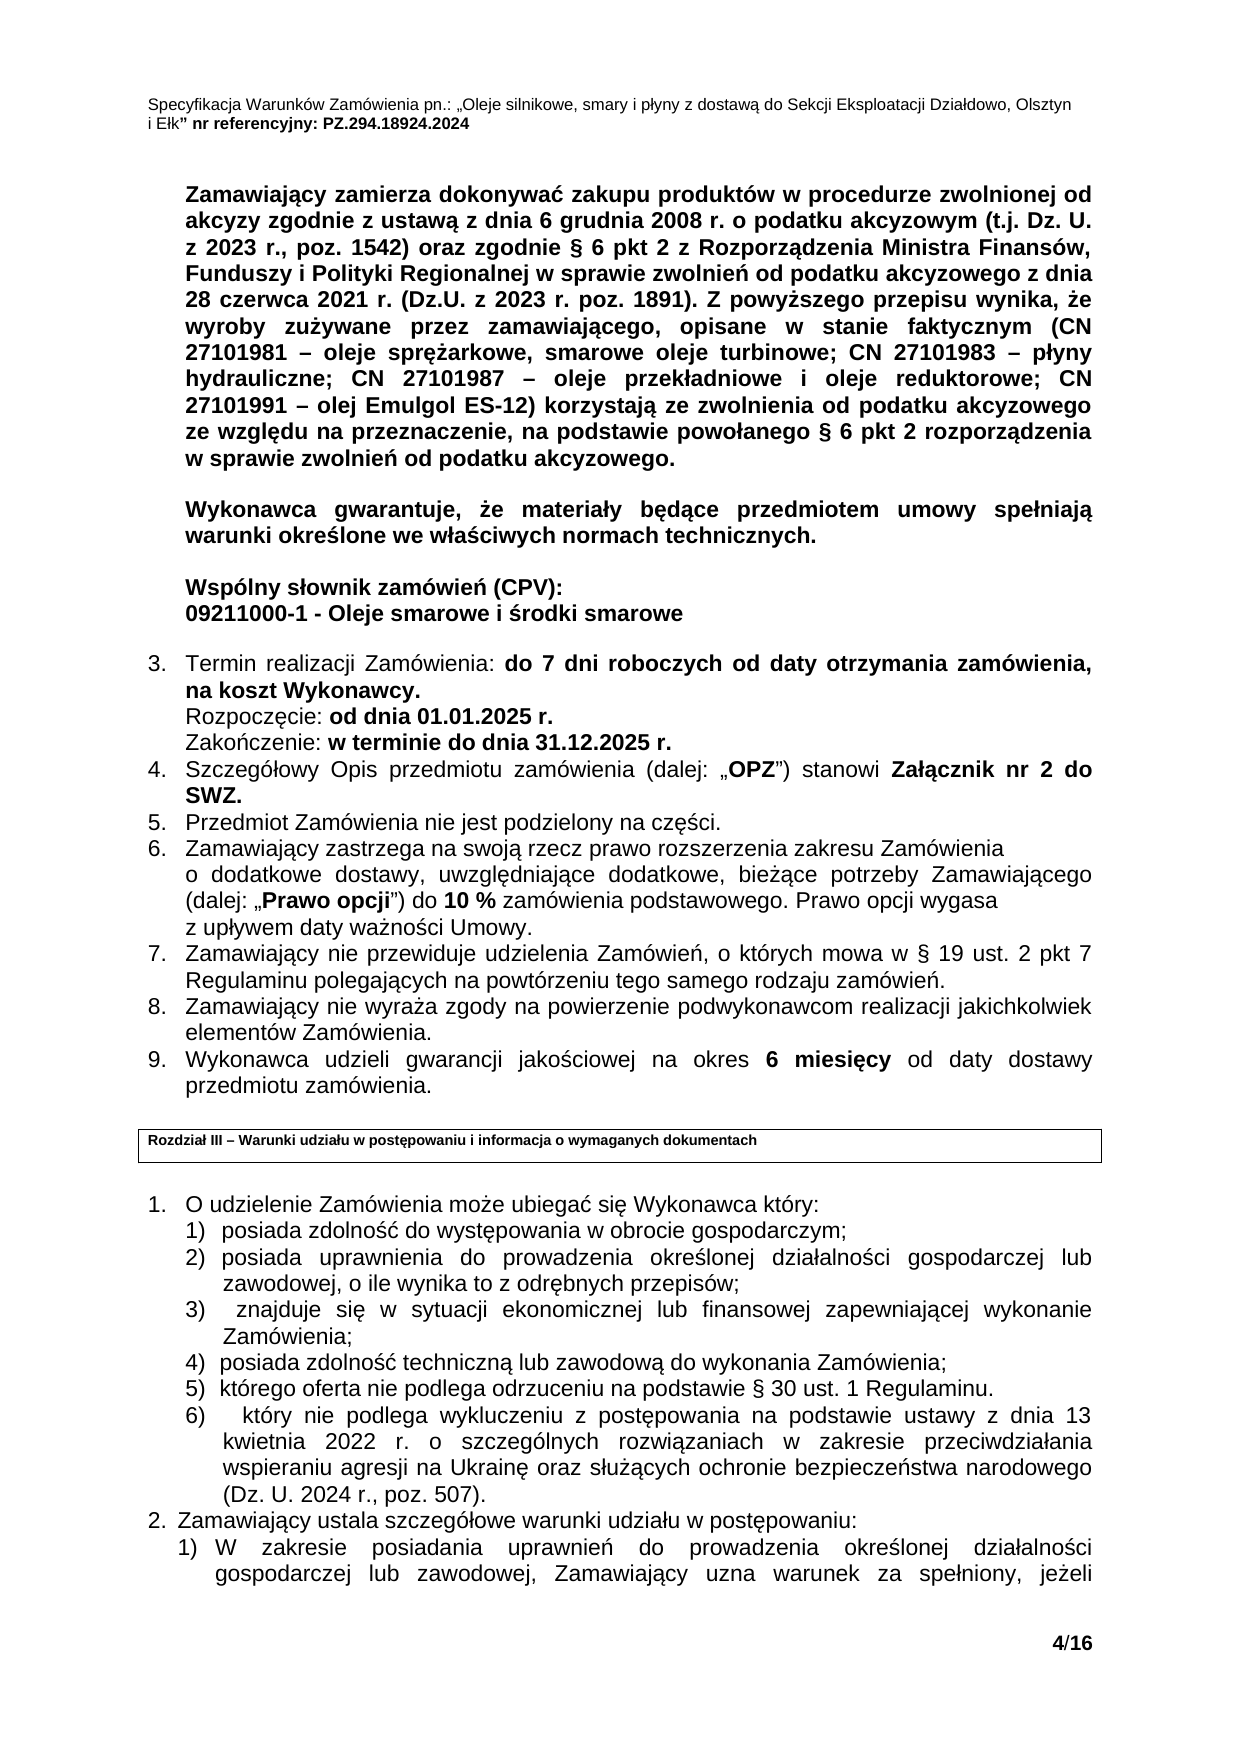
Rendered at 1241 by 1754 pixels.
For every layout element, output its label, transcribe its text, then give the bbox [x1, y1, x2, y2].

list O udzielenie Zamówienia może ubiegać się Wykonawca który: [148, 1191, 1093, 1217]
list którego oferta nie podlega odrzuceniu na podstawie § 30 ust. 1 Regulaminu. [185, 1375, 1093, 1402]
list posiada uprawnienia do prowadzenia określonej działalności gospodarczej lub zawodowej, o ile wynika to z odrębnych przepisów; [185, 1243, 1093, 1296]
text Zamawiający zamierza dokonywać zakupu produktów w procedurze zwolnionej od akcyzy zgodnie z ustawą z dnia 6 grudnia 2008 r. o podatku akcyzowym (t.j. Dz. U. z 2023 r., poz. 1542) oraz zgodnie § 6 pkt 2 z Rozporządzenia Ministra Finansów, Funduszy i Polityki Regionalnej w sprawie zwolnień od podatku akcyzowego z dnia 28 czerwca 2021 r. (Dz.U. z 2023 r. poz. 1891). Z powyższego przepisu wynika, że wyroby zużywane przez zamawiającego, opisane w stanie faktycznym (CN 27101981 – oleje sprężarkowe, smarowe oleje turbinowe; CN 27101983 – płyny hydrauliczne; CN 27101987 – oleje przekładniowe i oleje reduktorowe; CN 27101991 – olej Emulgol ES-12) korzystają ze zwolnienia od podatku akcyzowego ze względu na przeznaczenie, na podstawie powołanego § 6 pkt 2 rozporządzenia w sprawie zwolnień od podatku akcyzowego. [185, 181, 1093, 471]
text Wspólny słownik zamówień (CPV): [185, 573, 1093, 600]
list Przedmiot Zamówienia nie jest podzielony na części. [148, 808, 1093, 835]
list Wykonawca udzieli gwarancji jakościowej na okres 6 miesięcy od daty dostawy przedmiotu zamówienia. [148, 1046, 1093, 1098]
list posiada zdolność do występowania w obrocie gospodarczym; [185, 1217, 1093, 1243]
list Zamawiający nie przewiduje udzielenia Zamówień, o których mowa w § 19 ust. 2 pkt 7 Regulaminu polegających na powtórzeniu tego samego rodzaju zamówień. [148, 940, 1093, 993]
list który nie podlega wykluczeniu z postępowania na podstawie ustawy z dnia 13 kwietnia 2022 r. o szczególnych rozwiązaniach w zakresie przeciwdziałania wspieraniu agresji na Ukrainę oraz służących ochronie bezpieczeństwa narodowego (Dz. U. 2024 r., poz. 507). [185, 1402, 1093, 1507]
list Szczegółowy Opis przedmiotu zamówienia (dalej: „OPZ”) stanowi Załącznik nr 2 do SWZ. [148, 756, 1093, 808]
list Zakończenie: w terminie do dnia 31.12.2025 r. [185, 729, 1093, 756]
list znajduje się w sytuacji ekonomicznej lub finansowej zapewniającej wykonanie Zamówienia; [185, 1296, 1093, 1349]
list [177, 1533, 1093, 1586]
list Termin realizacji Zamówienia: do 7 dni roboczych od daty otrzymania zamówienia, na koszt Wykonawcy. [148, 650, 1093, 703]
text 09211000-1 - Oleje smarowe i środki smarowe [185, 600, 1093, 626]
subtitle Rozdział III – Warunki udziału w postępowaniu i informacja o wymaganych dokumentach [139, 1130, 1101, 1162]
list Zamawiający ustala szczegółowe warunki udziału w postępowaniu: [148, 1507, 1093, 1533]
list posiada zdolność techniczną lub zawodową do wykonania Zamówienia; [185, 1349, 1093, 1375]
list Rozpoczęcie: od dnia 01.01.2025 r. [185, 703, 1093, 729]
list Zamawiający zastrzega na swoją rzecz prawo rozszerzenia zakresu Zamówienia o dodatkowe dostawy, uwzględniające dodatkowe, bieżące potrzeby Zamawiającego (dalej: „Prawo opcji”) do 10 % zamówienia podstawowego. Prawo opcji wygasa z upływem daty ważności Umowy. [148, 835, 1093, 940]
text Wykonawca gwarantuje, że materiały będące przedmiotem umowy spełniają warunki określone we właściwych normach technicznych. [185, 496, 1093, 548]
list Zamawiający nie wyraża zgody na powierzenie podwykonawcom realizacji jakichkolwiek elementów Zamówienia. [148, 993, 1093, 1046]
